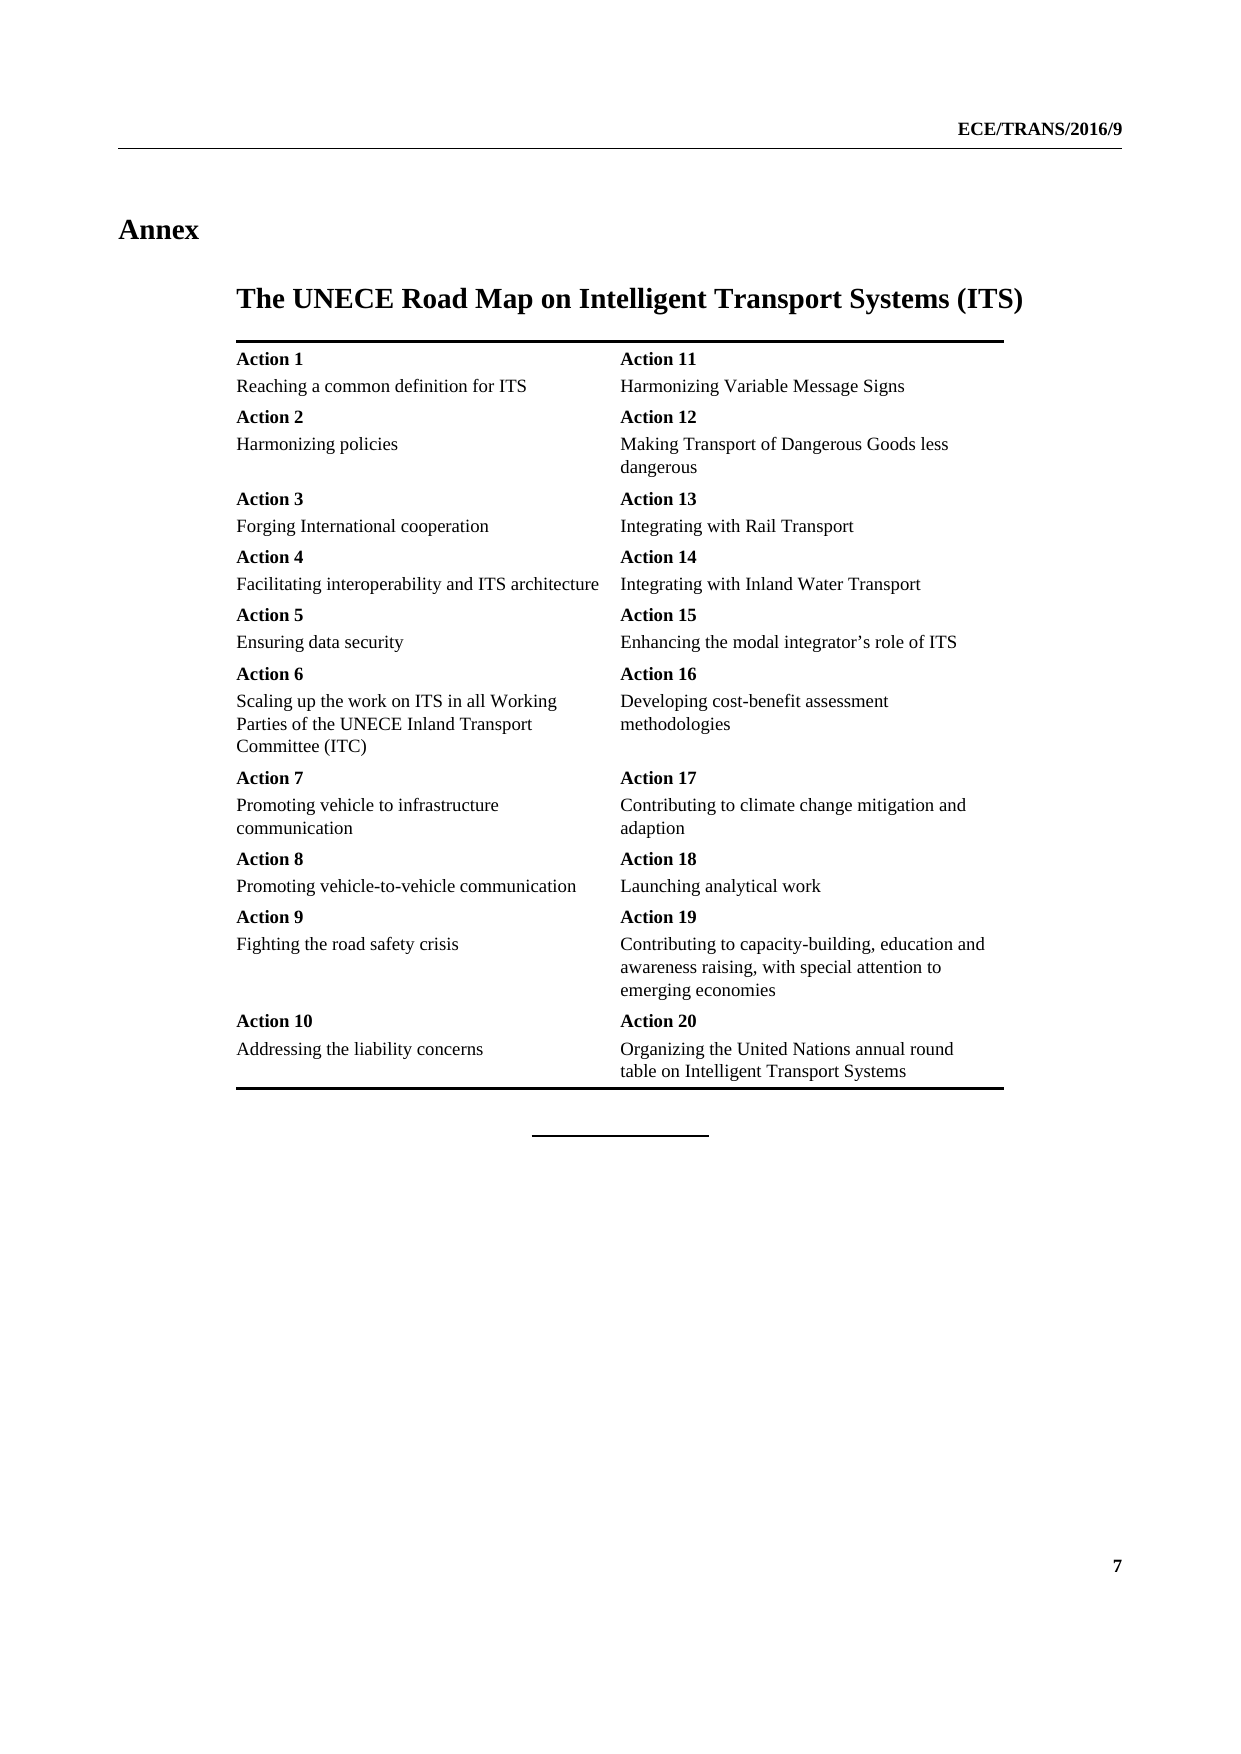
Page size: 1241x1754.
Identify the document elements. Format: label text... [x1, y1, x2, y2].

table_cell Action 6 Scaling up the work on ITS in all Working Parties of the UNECE Inland Transport Committee (ITC) [236, 658, 620, 762]
table_cell Action 14 Integrating with Inland Water Transport [620, 541, 1004, 599]
table_cell Action 16 Developing cost-benefit assessment methodologies [620, 658, 1004, 762]
table_cell Action 10 Addressing the liability concerns [236, 1005, 620, 1087]
table_cell Action 8 Promoting vehicle-to-vehicle communication [236, 843, 620, 901]
table_cell Action 2 Harmonizing policies [236, 401, 620, 482]
table_header Action 1 Reaching a common definition for ITS [236, 343, 620, 401]
table_cell Action 13 Integrating with Rail Transport [620, 483, 1004, 541]
text The UNECE Road Map on Intelligent Transport Systems (ITS) [118, 283, 1048, 315]
table_cell Action 18 Launching analytical work [620, 843, 1004, 901]
table_cell Action 12 Making Transport of Dangerous Goods less dangerous [620, 401, 1004, 482]
table_cell Action 19 Contributing to capacity-building, education and awareness raising, with special attention to emerging economies [620, 901, 1004, 1005]
table_cell Action 9 Fighting the road safety crisis [236, 901, 620, 1005]
table_cell Action 3 Forging International cooperation [236, 483, 620, 541]
table_cell Action 15 Enhancing the modal integrator’s role of ITS [620, 599, 1004, 657]
table_cell Action 20 Organizing the United Nations annual round table on Intelligent Transport Systems [620, 1005, 1004, 1087]
table_cell Action 5 Ensuring data security [236, 599, 620, 657]
table_header Action 11 Harmonizing Variable Message Signs [620, 343, 1004, 401]
table_cell Action 7 Promoting vehicle to infrastructure communication [236, 762, 620, 843]
table_cell Action 4 Facilitating interoperability and ITS architecture [236, 541, 620, 599]
table_cell Action 17 Contributing to climate change mitigation and adaption [620, 762, 1004, 843]
text Annex [118, 215, 1004, 246]
